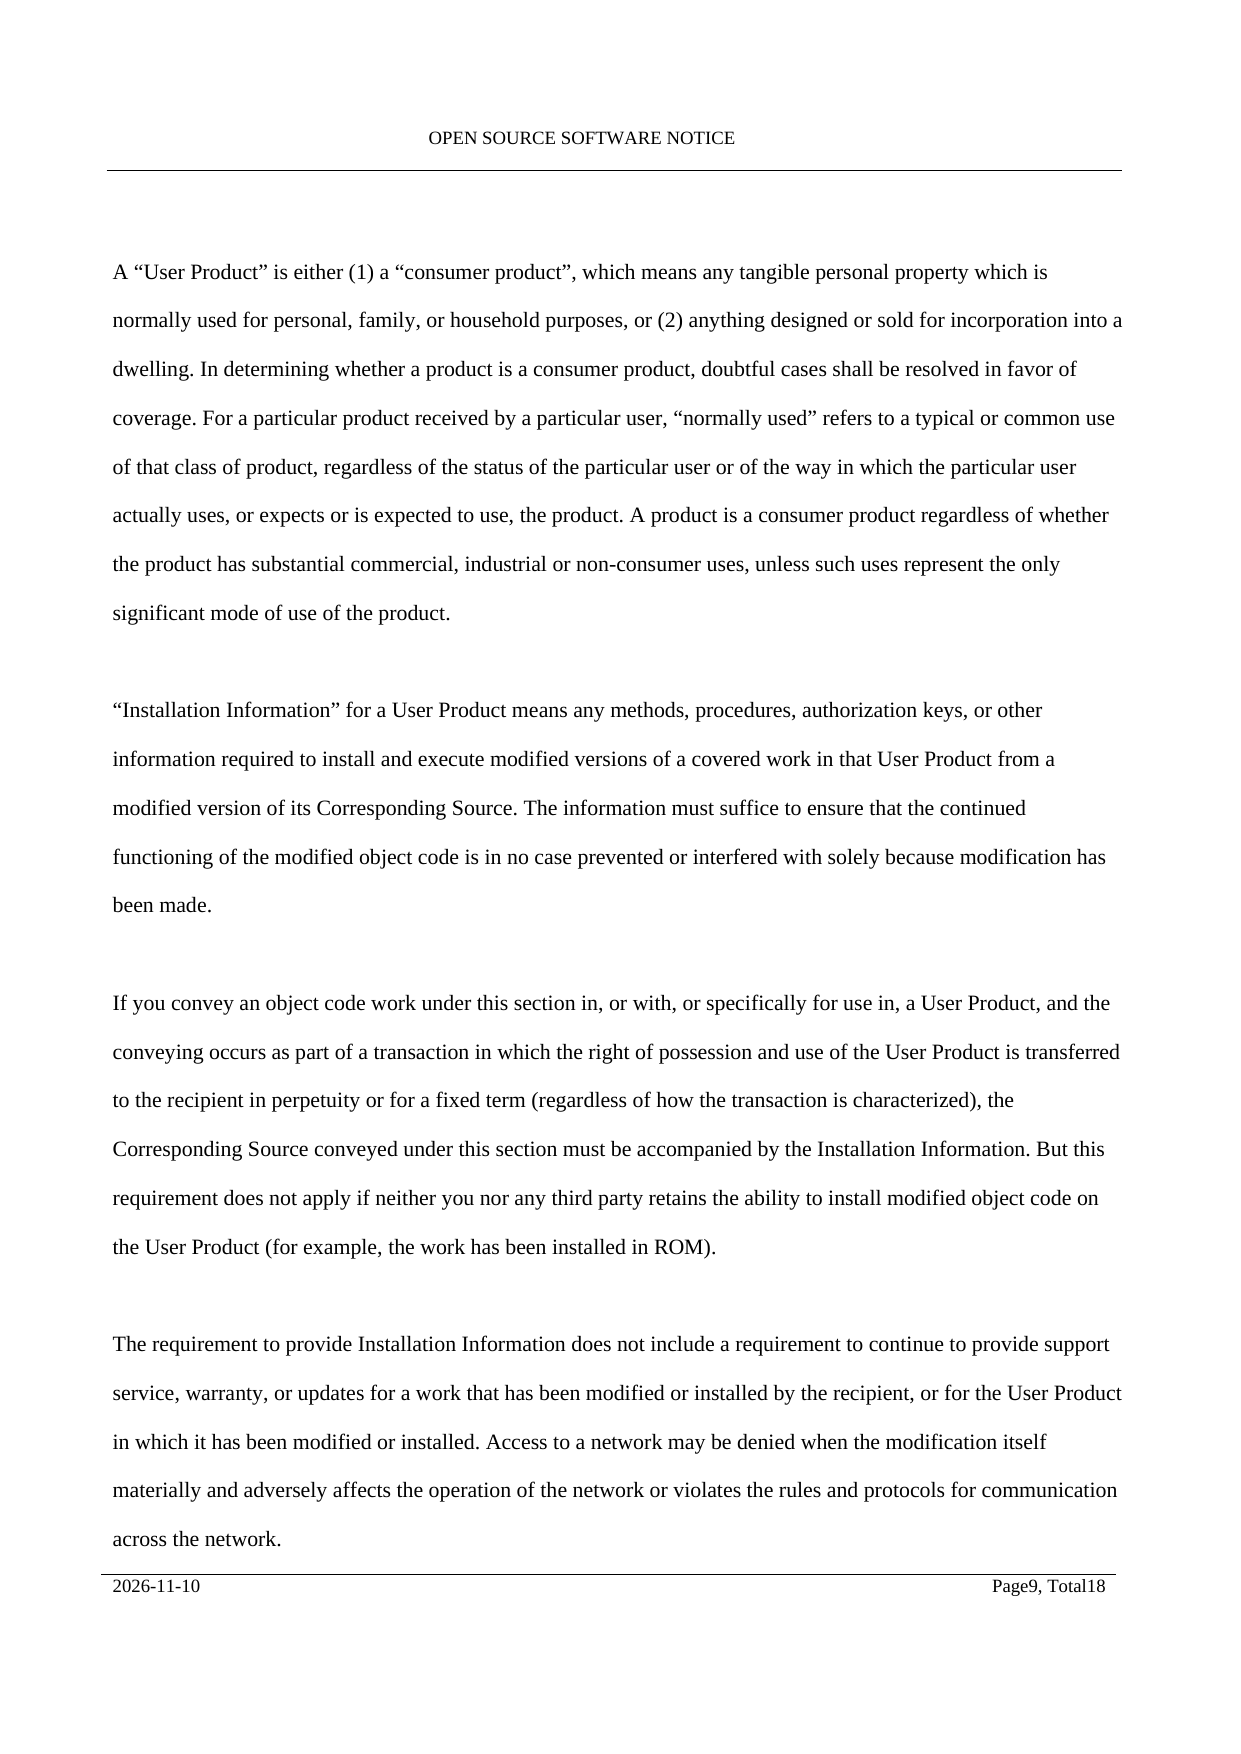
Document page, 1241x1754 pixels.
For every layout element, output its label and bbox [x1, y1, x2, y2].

text [112, 206, 1128, 1555]
